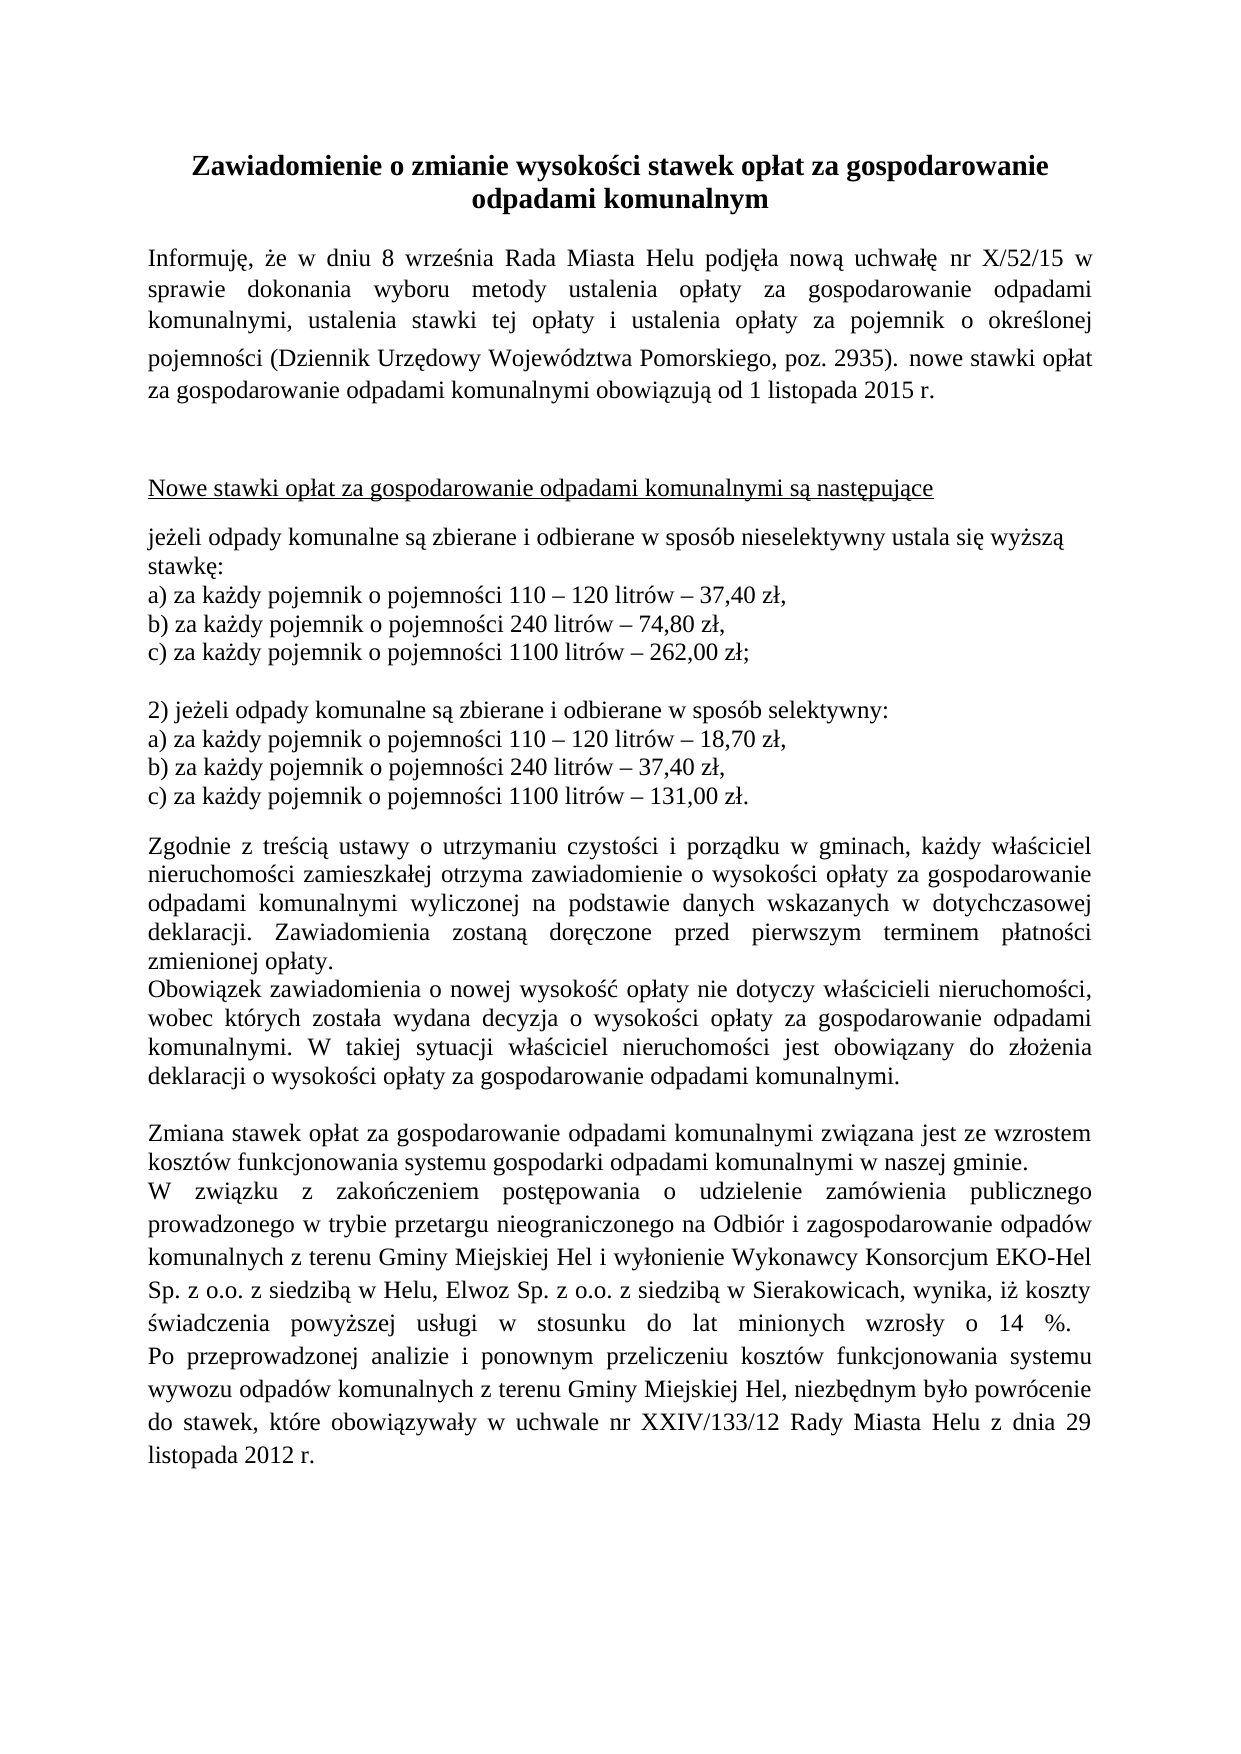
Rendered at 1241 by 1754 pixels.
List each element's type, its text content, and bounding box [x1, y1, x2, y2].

text 2) jeżeli odpady komunalne są zbierane i odbierane w sposób selektywny: [148, 695, 1093, 724]
text W związku z zakończeniem postępowania o udzielenie zamówienia publicznego prowadzonego w trybie przetargu nieograniczonego na Odbiór i zagospodarowanie odpadów komunalnych z terenu Gminy Miejskiej Hel i wyłonienie Wykonawcy Konsorcjum EKO-Hel Sp. z o.o. z siedzibą w Helu, Elwoz Sp. z o.o. z siedzibą w Sierakowicach, wynika, iż koszty świadczenia powyższej usługi w stosunku do lat minionych wzrosły o 14 %. Po przeprowadzonej analizie i ponownym przeliczeniu kosztów funkcjonowania systemu wywozu odpadów komunalnych z terenu Gminy Miejskiej Hel, niezbędnym było powrócenie do stawek, które obowiązywały w uchwale nr XXIV/133/12 Rady Miasta Helu z dnia 29 listopada 2012 r. [148, 1176, 1093, 1469]
text a) za każdy pojemnik o pojemności 110 – 120 litrów – 37,40 zł, [148, 580, 1093, 609]
text Informuję, że w dniu 8 września Rada Miasta Helu podjęła nową uchwałę nr X/52/15 w sprawie dokonania wyboru metody ustalenia opłaty za gospodarowanie odpadami komunalnymi, ustalenia stawki tej opłaty i ustalenia opłaty za pojemnik o określonej pojemności (Dziennik Urzędowy Województwa Pomorskiego, poz. 2935). nowe stawki opłat za gospodarowanie odpadami komunalnymi obowiązują od 1 listopada 2015 r. [148, 243, 1093, 404]
text c) za każdy pojemnik o pojemności 1100 litrów – 262,00 zł; [148, 637, 1093, 666]
text b) za każdy pojemnik o pojemności 240 litrów – 37,40 zł, [148, 752, 1093, 781]
text Zawiadomienie o zmianie wysokości stawek opłat za gospodarowanie odpadami komunalnym [148, 148, 1093, 215]
text Nowe stawki opłat za gospodarowanie odpadami komunalnymi są następujące [148, 473, 1093, 501]
text Obowiązek zawiadomienia o nowej wysokość opłaty nie dotyczy właścicieli nieruchomości, wobec których została wydana decyzja o wysokości opłaty za gospodarowanie odpadami komunalnymi. W takiej sytuacji właściciel nieruchomości jest obowiązany do złożenia deklaracji o wysokości opłaty za gospodarowanie odpadami komunalnymi. [148, 974, 1093, 1089]
text Zgodnie z treścią ustawy o utrzymaniu czystości i porządku w gminach, każdy właściciel nieruchomości zamieszkałej otrzyma zawiadomienie o wysokości opłaty za gospodarowanie odpadami komunalnymi wyliczonej na podstawie danych wskazanych w dotychczasowej deklaracji. Zawiadomienia zostaną doręczone przed pierwszym terminem płatności zmienionej opłaty. [148, 831, 1093, 974]
text c) za każdy pojemnik o pojemności 1100 litrów – 131,00 zł. [148, 781, 1093, 810]
text jeżeli odpady komunalne są zbierane i odbierane w sposób nieselektywny ustala się wyższą stawkę: [148, 522, 1093, 580]
text Zmiana stawek opłat za gospodarowanie odpadami komunalnymi związana jest ze wzrostem kosztów funkcjonowania systemu gospodarki odpadami komunalnymi w naszej gminie. [148, 1118, 1093, 1176]
text b) za każdy pojemnik o pojemności 240 litrów – 74,80 zł, [148, 609, 1093, 637]
text a) za każdy pojemnik o pojemności 110 – 120 litrów – 18,70 zł, [148, 724, 1093, 752]
